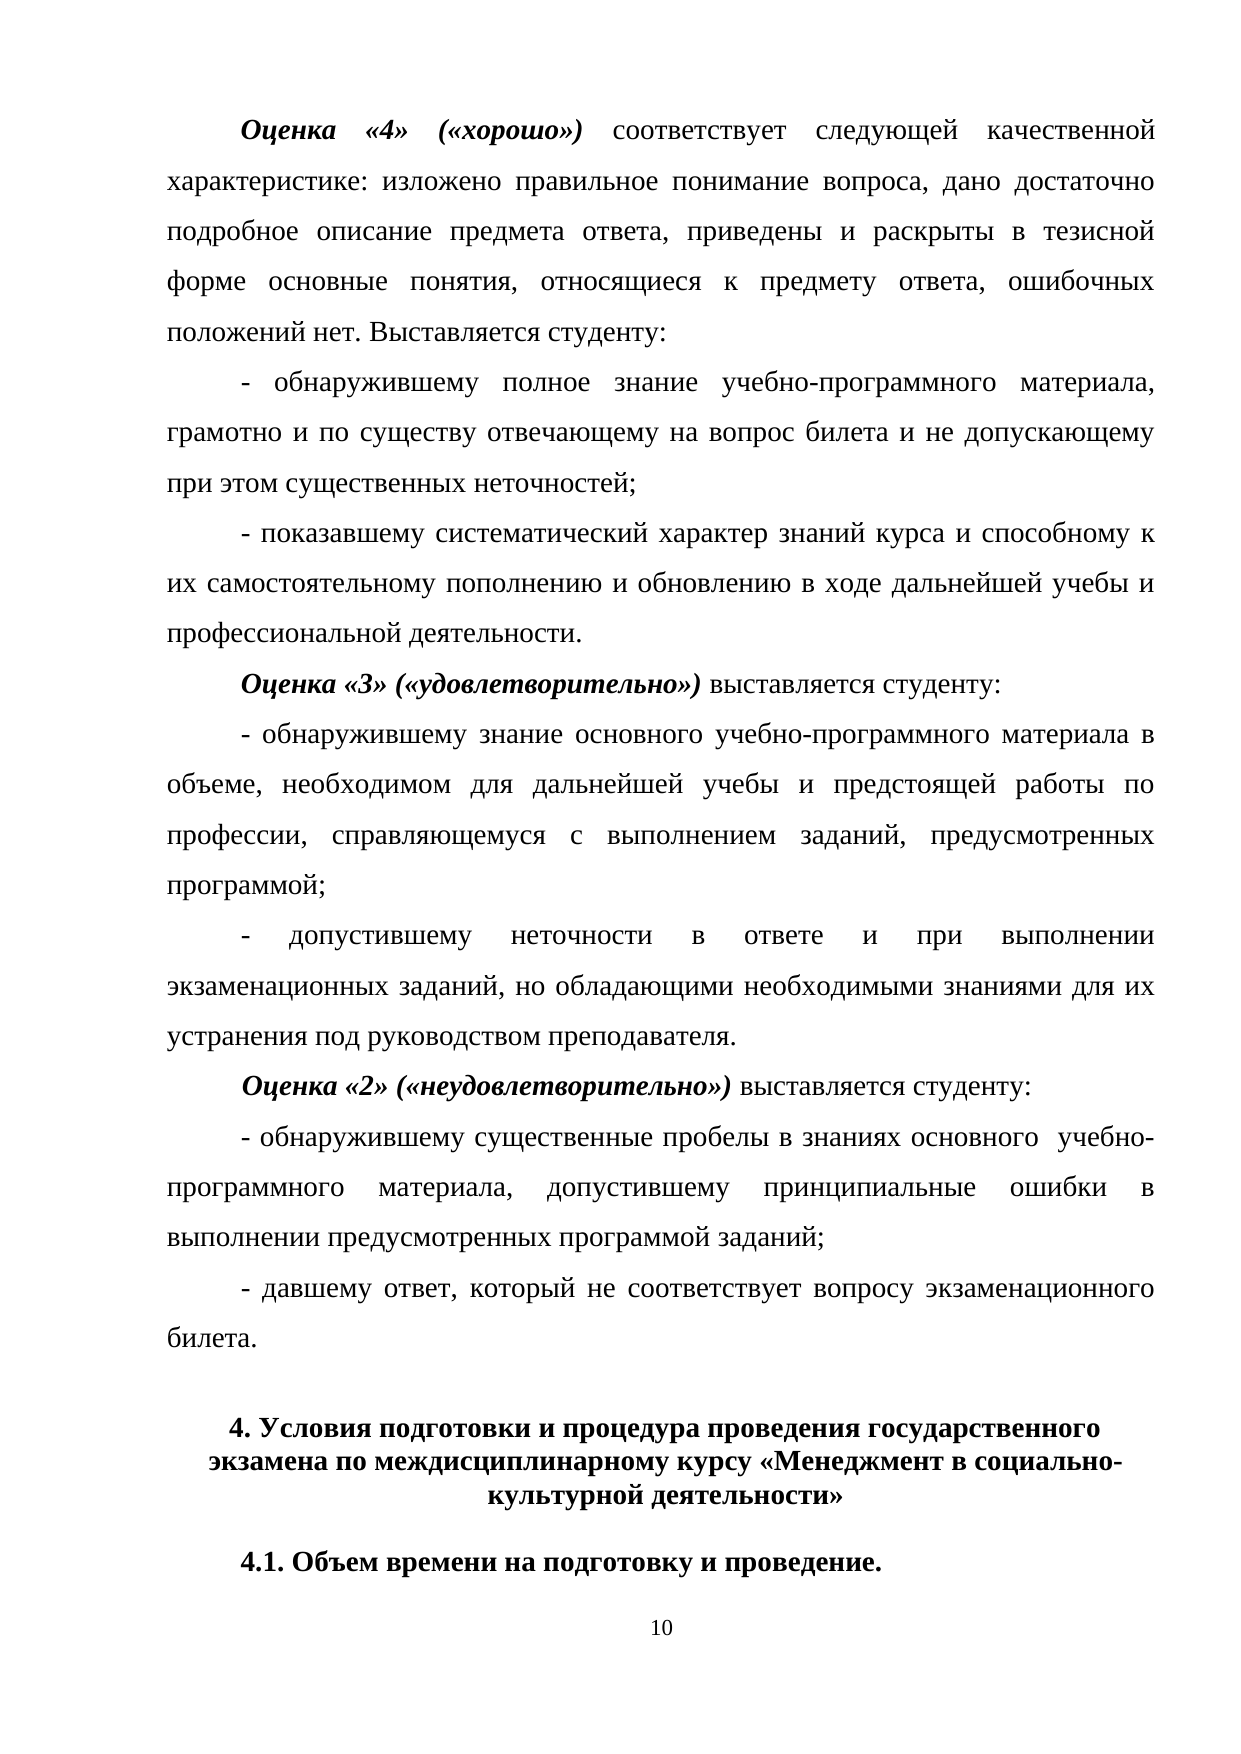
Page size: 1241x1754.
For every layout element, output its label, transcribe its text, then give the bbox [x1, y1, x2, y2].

text 4.1. Объем времени на подготовку и проведение. [167, 1544, 1156, 1577]
list - обнаружившему существенные пробелы в знаниях основного учебно- программного материала, допустившему принципиальные ошибки в выполнении предусмотренных программой заданий; [167, 1119, 1156, 1253]
subtitle 4. Условия подготовки и процедура проведения государственного экзамена по междисциплинарному курсу «Менеджмент в социально-культурной деятельности» [167, 1410, 1163, 1510]
list - обнаружившему знание основного учебно-программного материала в объеме, необходимом для дальнейшей учебы и предстоящей работы по профессии, справляющемуся с выполнением заданий, предусмотренных программой; [167, 716, 1156, 901]
text Оценка «4» («хорошо») соответствует следующей качественной характеристике: изложено правильное понимание вопроса, дано достаточно подробное описание предмета ответа, приведены и раскрыты в тезисной форме основные понятия, относящиеся к предмету ответа, ошибочных положений нет. Выставляется студенту: [167, 112, 1156, 347]
list - допустившему неточности в ответе и при выполнении экзаменационных заданий, но обладающими необходимыми знаниями для их устранения под руководством преподавателя. [167, 917, 1156, 1052]
list - обнаружившему полное знание учебно-программного материала, грамотно и по существу отвечающему на вопрос билета и не допускающему при этом существенных неточностей; [167, 364, 1156, 498]
list - показавшему систематический характер знаний курса и способному к их самостоятельному пополнению и обновлению в ходе дальнейшей учебы и профессиональной деятельности. [167, 515, 1156, 649]
text Оценка «2» («неудовлетворительно») выставляется студенту: [167, 1068, 1156, 1102]
list - давшему ответ, который не соответствует вопросу экзаменационного билета. [167, 1270, 1156, 1353]
list Оценка «3» («удовлетворительно») выставляется студенту: [167, 666, 1156, 699]
